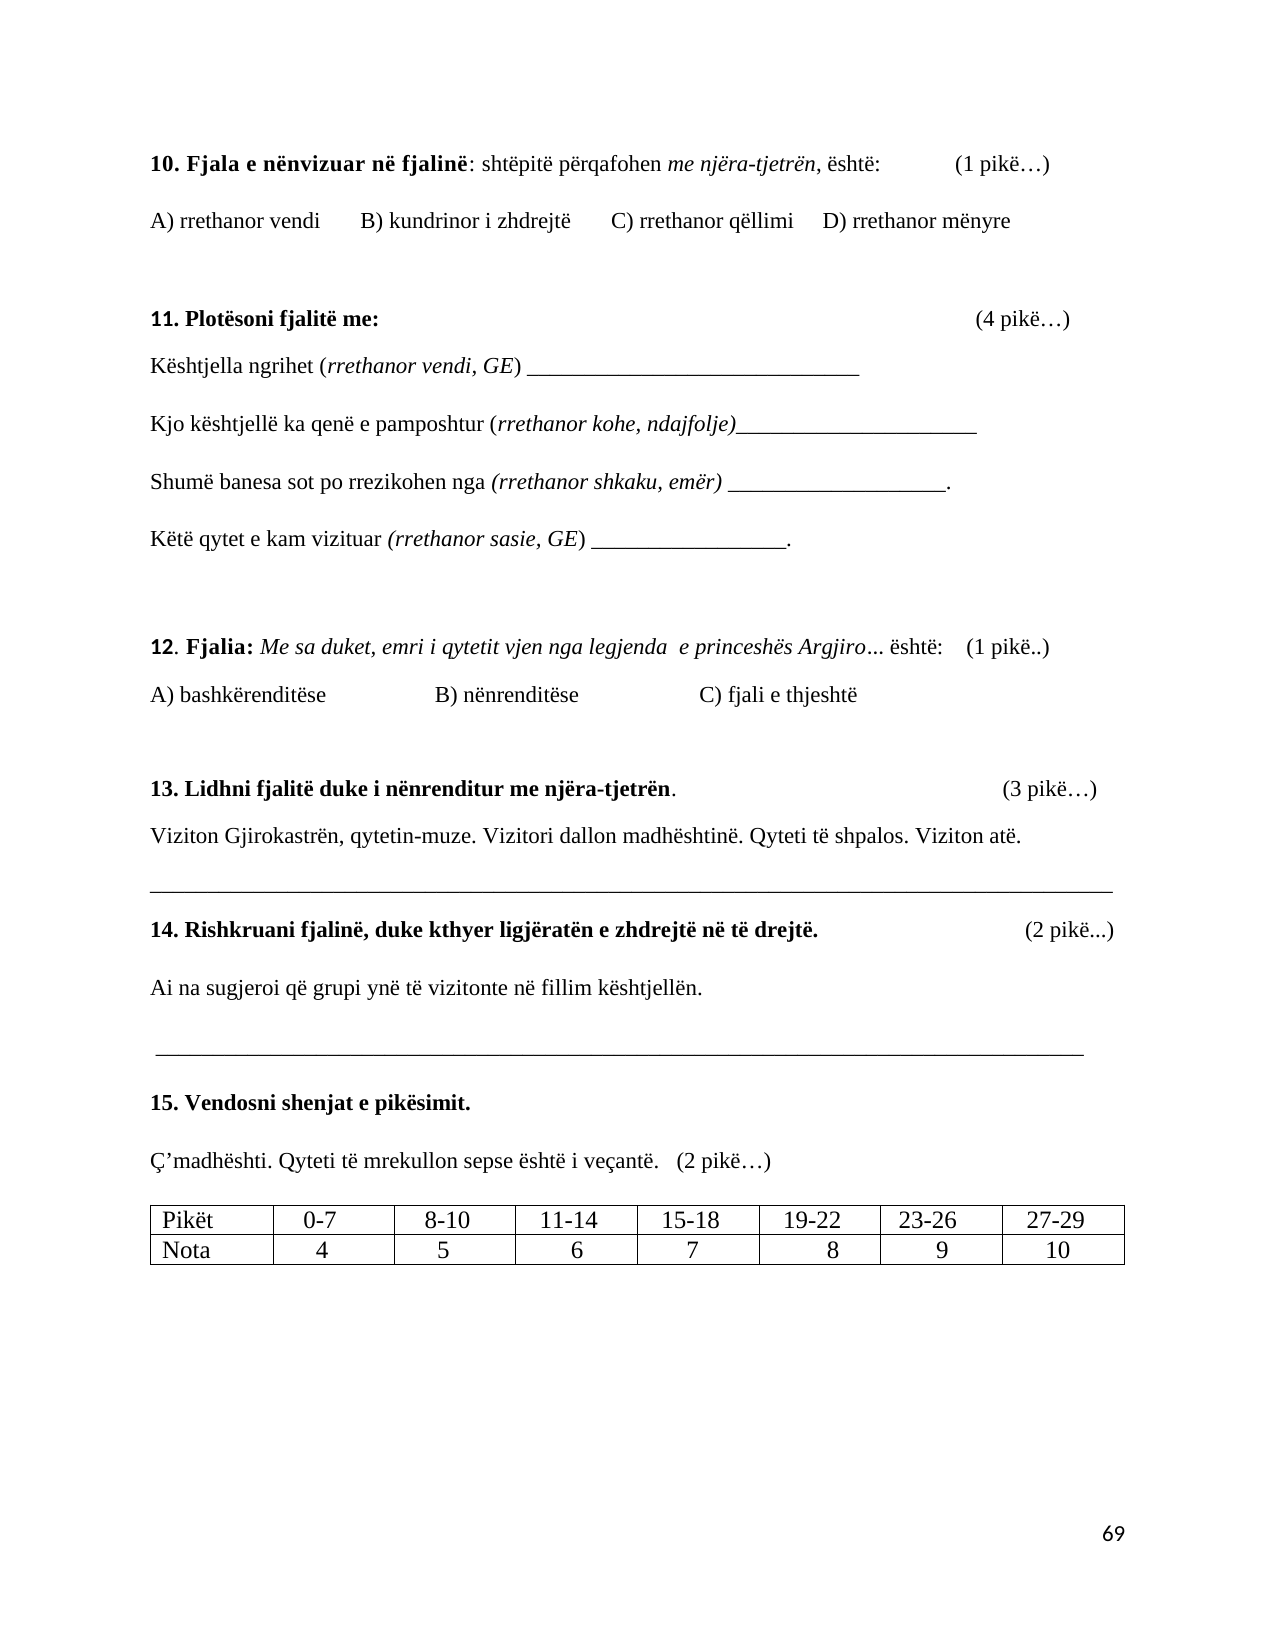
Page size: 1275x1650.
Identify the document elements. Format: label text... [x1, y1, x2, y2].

table_header 8-10 [395, 1206, 515, 1234]
text ____________________________________________________________________________________ [150, 869, 1125, 896]
text A) rrethanor vendi B) kundrinor i zhdrejtë C) rrethanor qëllimi D) rrethanor mënyre [150, 208, 1125, 234]
text Kështjella ngrihet (rrethanor vendi, GE) _____________________________ [150, 352, 1125, 379]
table_cell 8 [760, 1235, 880, 1264]
table_header 23-26 [881, 1206, 1002, 1234]
table_cell Nota [151, 1235, 273, 1264]
text 14. Rishkruani fjalinë, duke kthyer ligjëratën e zhdrejtë në të drejtë. (2 pikë...) [150, 917, 1125, 943]
text Ç’madhështi. Qyteti të mrekullon sepse është i veçantë. (2 pikë…) [150, 1147, 1125, 1173]
text 12. Fjalia: Me sa duket, emri i qytetit vjen nga legjenda e princeshës Argjiro... është: (1 pikë..) [884, 632, 1125, 660]
table_cell 10 [1003, 1235, 1124, 1264]
table_header 0-7 [274, 1206, 394, 1234]
text Viziton Gjirokastrën, qytetin-muze. Vizitori dallon madhështinë. Qyteti të shpalos. Viziton atë. [150, 822, 1125, 848]
table_header 11-14 [516, 1206, 637, 1234]
text 12. Fjalia: Me sa duket, emri i qytetit vjen nga legjenda e princeshës Argjiro... është: (1 pikë..) [150, 632, 867, 660]
table_cell 7 [638, 1235, 759, 1264]
table_header 27-29 [1003, 1206, 1124, 1234]
text Ai na sugjeroi që grupi ynë të vizitonte në fillim kështjellën. [150, 974, 1125, 1001]
table_cell 4 [274, 1235, 394, 1264]
table_header Pikët [151, 1206, 273, 1234]
table_cell 5 [395, 1235, 515, 1264]
text 15. Vendosni shenjat e pikësimit. [150, 1089, 1125, 1116]
text 11. Plotësoni fjalitë me: (4 pikë…) [150, 304, 1125, 332]
text Kjo kështjellë ka qenë e pamposhtur (rrethanor kohe, ndajfolje)_____________________ [150, 410, 1125, 436]
text 13. Lidhni fjalitë duke i nënrenditur me njëra-tjetrën. (3 pikë…) [150, 775, 1125, 801]
text _________________________________________________________________________________ [150, 1032, 1125, 1058]
text Shumë banesa sot po rrezikohen nga (rrethanor shkaku, emër) ___________________. [150, 468, 1125, 494]
table_header 19-22 [760, 1206, 880, 1234]
text A) bashkërenditëse B) nënrenditëse C) fjali e thjeshtë [150, 681, 1125, 707]
table_cell 6 [516, 1235, 637, 1264]
text Këtë qytet e kam vizituar (rrethanor sasie, GE) _________________. [150, 525, 1125, 552]
table_cell 9 [881, 1235, 1002, 1264]
table_header 15-18 [638, 1206, 759, 1234]
text 10. Fjala e nënvizuar në fjalinë: shtëpitë përqafohen me njëra-tjetrën, është: (1 pikë…) [150, 150, 1125, 176]
